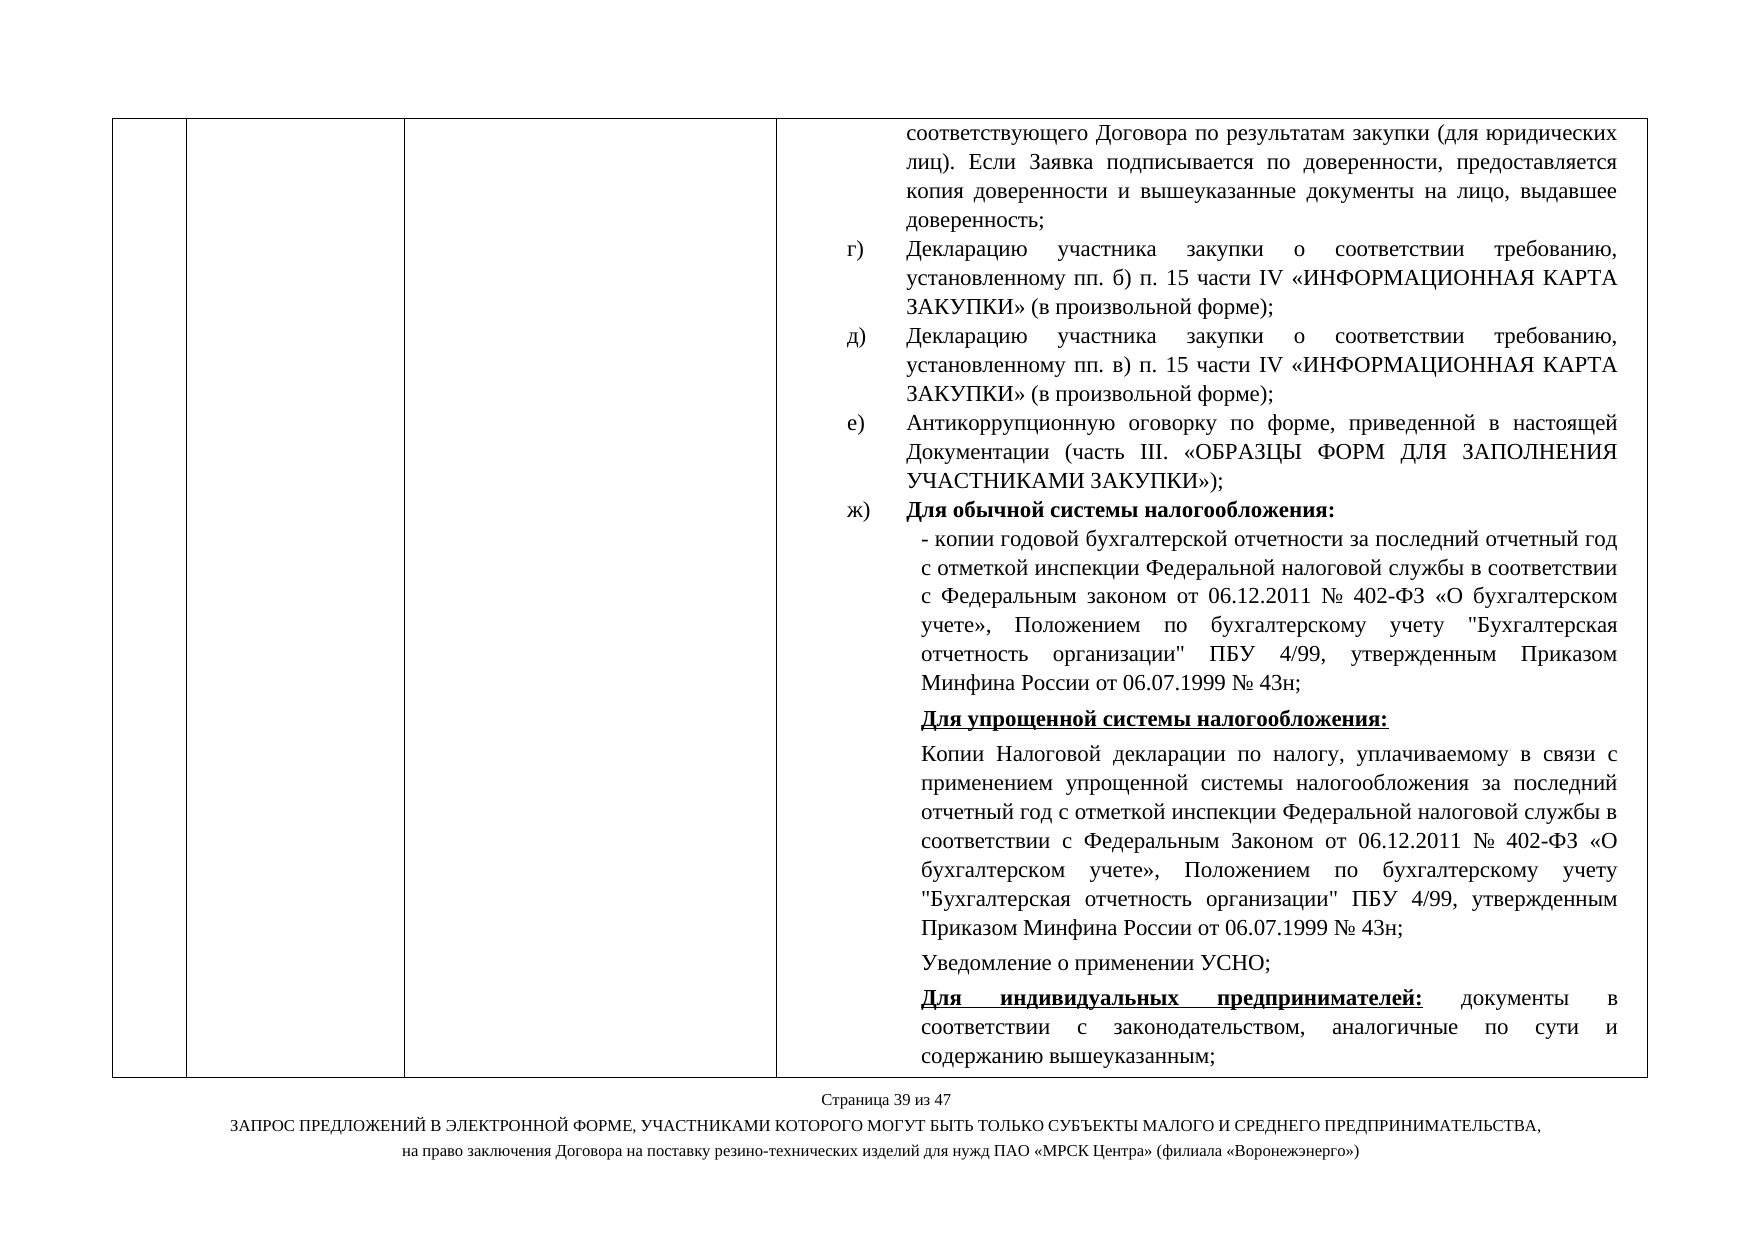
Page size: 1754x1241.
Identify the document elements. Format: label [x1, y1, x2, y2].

table_cell [187, 119, 404, 1077]
table_cell [113, 119, 186, 1077]
table_cell [405, 119, 776, 1077]
table_cell [777, 119, 1647, 1077]
